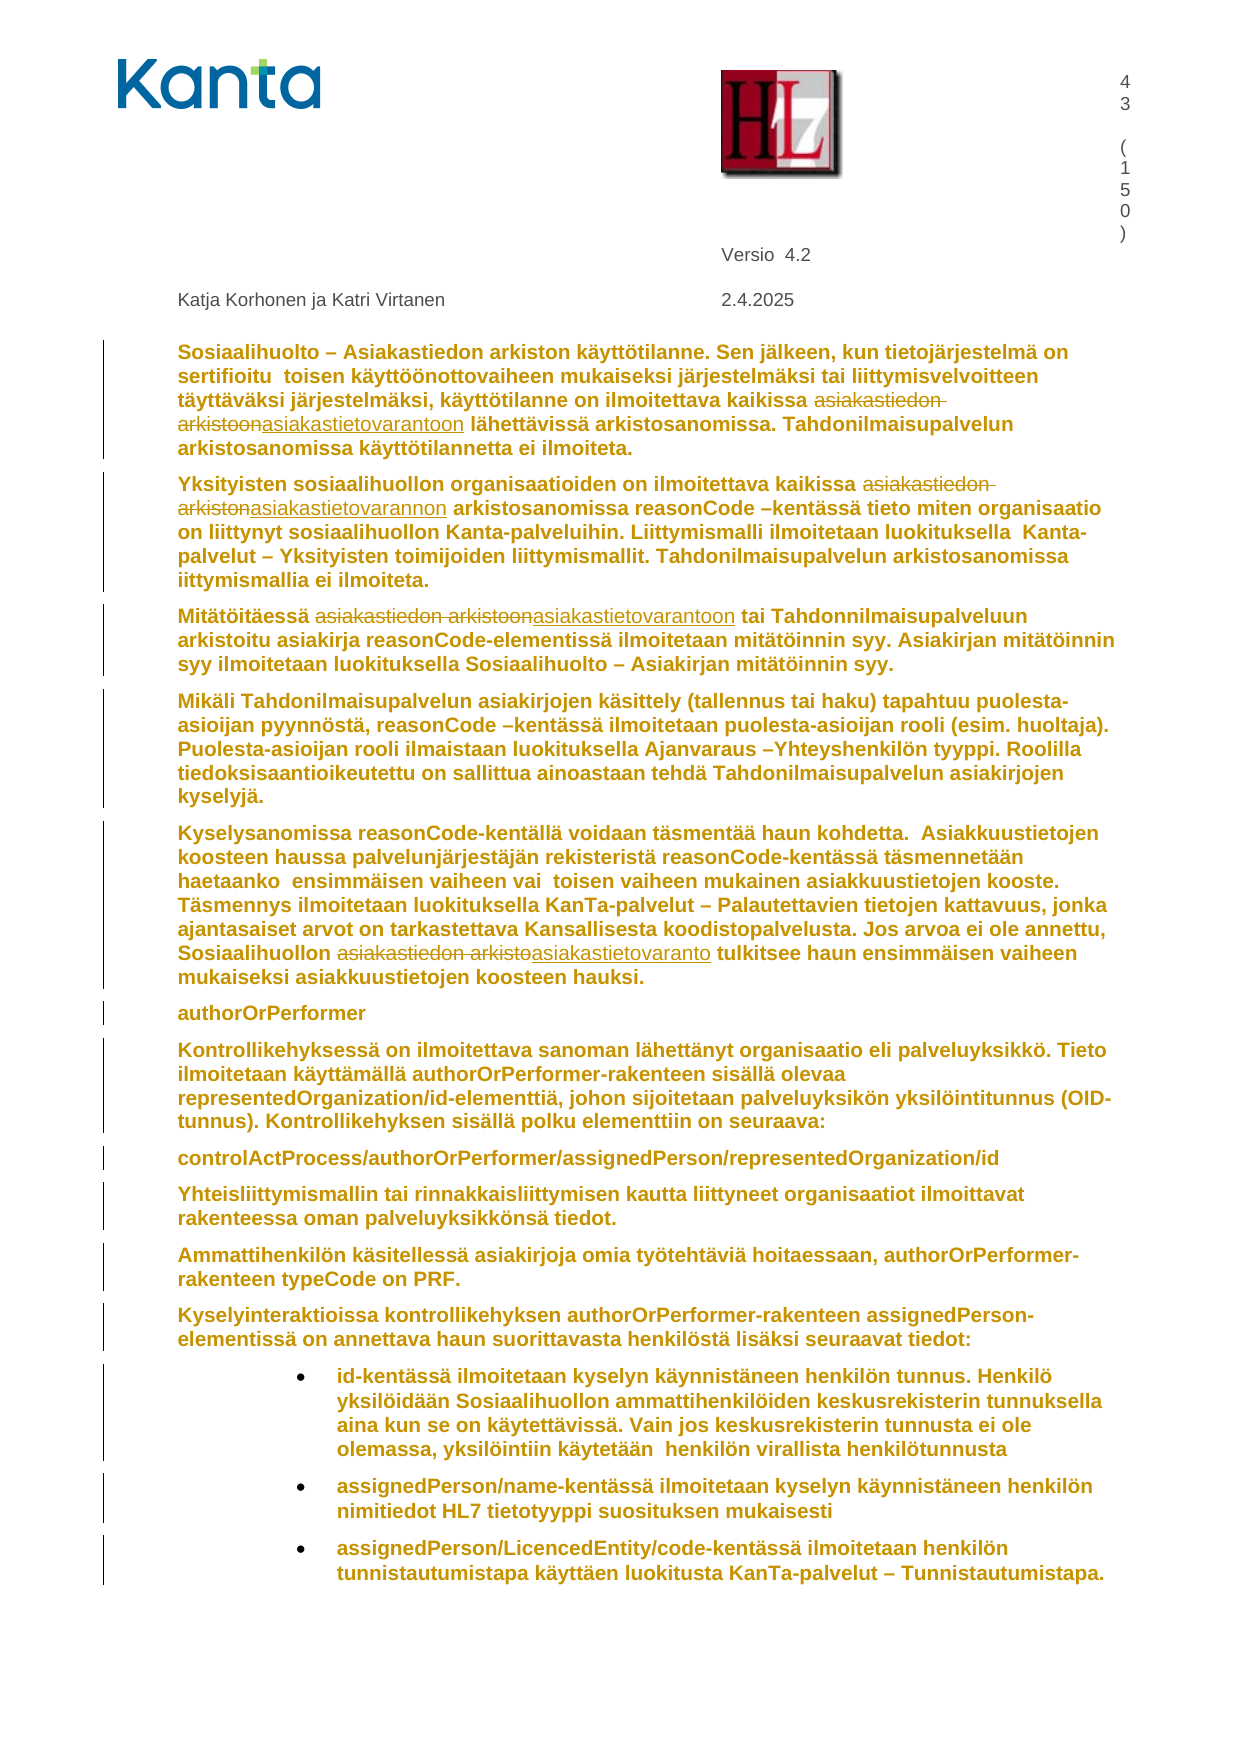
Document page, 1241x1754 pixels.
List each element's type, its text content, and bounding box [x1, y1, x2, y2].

list id-kentässä ilmoitetaan kyselyn käynnistäneen henkilön tunnus. Henkilö yksilöidään Sosiaalihuollon ammattihenkilöiden keskusrekisterin tunnuksella aina kun se on käytettävissä. Vain jos keskusrekisterin tunnusta ei ole olemassa, yksilöintiin käytetään henkilön virallista henkilötunnusta [295, 1363, 1122, 1461]
picture [721, 70, 844, 179]
list assignedPerson/LicencedEntity/code-kentässä ilmoitetaan henkilön tunnistautumistapa käyttäen luokitusta KanTa-palvelut – Tunnistautumistapa. [295, 1535, 1122, 1584]
text Kyselysanomissa reasonCode-kentällä voidaan täsmentää haun kohdetta. Asiakkuustietojen koosteen haussa palvelunjärjestäjän rekisteristä reasonCode-kentässä täsmennetään haetaanko ensimmäisen vaiheen vai toisen vaiheen mukainen asiakkuustietojen kooste. Täsmennys ilmoitetaan luokituksella KanTa-palvelut – Palautettavien tietojen kattavuus, jonka ajantasaiset arvot on tarkastettava Kansallisesta koodistopalvelusta. Jos arvoa ei ole annettu, Sosiaalihuollon tulkitsee haun ensimmäisen vaiheen mukaiseksi asiakkuustietojen koosteen hauksi. [177, 821, 1122, 988]
text Kyselyinteraktioissa kontrollikehyksen authorOrPerformer-rakenteen assignedPerson-elementissä on annettava haun suorittavasta henkilöstä lisäksi seuraavat tiedot: [177, 1303, 1122, 1351]
picture [118, 59, 321, 109]
text Kontrollikehyksessä on ilmoitettava sanoman lähettänyt organisaatio eli palveluyksikkö. Tieto ilmoitetaan käyttämällä authorOrPerformer-rakenteen sisällä olevaa representedOrganization/id-elementtiä, johon sijoitetaan palveluyksikön yksilöintitunnus (OID-tunnus). Kontrollikehyksen sisällä polku elementtiin on seuraava: [177, 1037, 1122, 1133]
text controlActProcess/authorOrPerformer/assignedPerson/representedOrganization/id [177, 1146, 1122, 1170]
text Mikäli Tahdonilmaisupalvelun asiakirjojen käsittely (tallennus tai haku) tapahtuu puolesta-asioijan pyynnöstä, reasonCode –kentässä ilmoitetaan puolesta-asioijan rooli (esim. huoltaja). Puolesta-asioijan rooli ilmaistaan luokituksella Ajanvaraus –Yhteyshenkilön tyyppi. Roolilla tiedoksisaantioikeutettu on sallittua ainoastaan tehdä Tahdonilmaisupalvelun asiakirjojen kyselyjä. [177, 688, 1122, 808]
text Ammattihenkilön käsitellessä asiakirjoja omia työtehtäviä hoitaessaan, authorOrPerformer-rakenteen typeCode on PRF. [177, 1243, 1122, 1291]
text authorOrPerformer [177, 1001, 1122, 1025]
text Yhteisliittymismallin tai rinnakkaisliittymisen kautta liittyneet organisaatiot ilmoittavat rakenteessa oman palveluyksikkönsä tiedot. [177, 1182, 1122, 1230]
text Mitätöitäessä tai Tahdonnilmaisupalveluun arkistoitu asiakirja reasonCode-elementissä ilmoitetaan mitätöinnin syy. Asiakirjan mitätöinnin syy ilmoitetaan luokituksella Sosiaalihuolto – Asiakirjan mitätöinnin syy. [177, 604, 1122, 676]
list assignedPerson/name-kentässä ilmoitetaan kyselyn käynnistäneen henkilön nimitiedot HL7 tietotyyppi suosituksen mukaisesti [295, 1473, 1122, 1523]
text Yksityisten sosiaalihuollon organisaatioiden on ilmoitettava kaikissa arkistosanomissa reasonCode –kentässä tieto miten organisaatio on liittynyt sosiaalihuollon Kanta-palveluihin. Liittymismalli ilmoitetaan luokituksella Kanta-palvelut – Yksityisten toimijoiden liittymismallit. Tahdonilmaisupalvelun arkistosanomissa iittymismallia ei ilmoiteta. [177, 472, 1122, 592]
